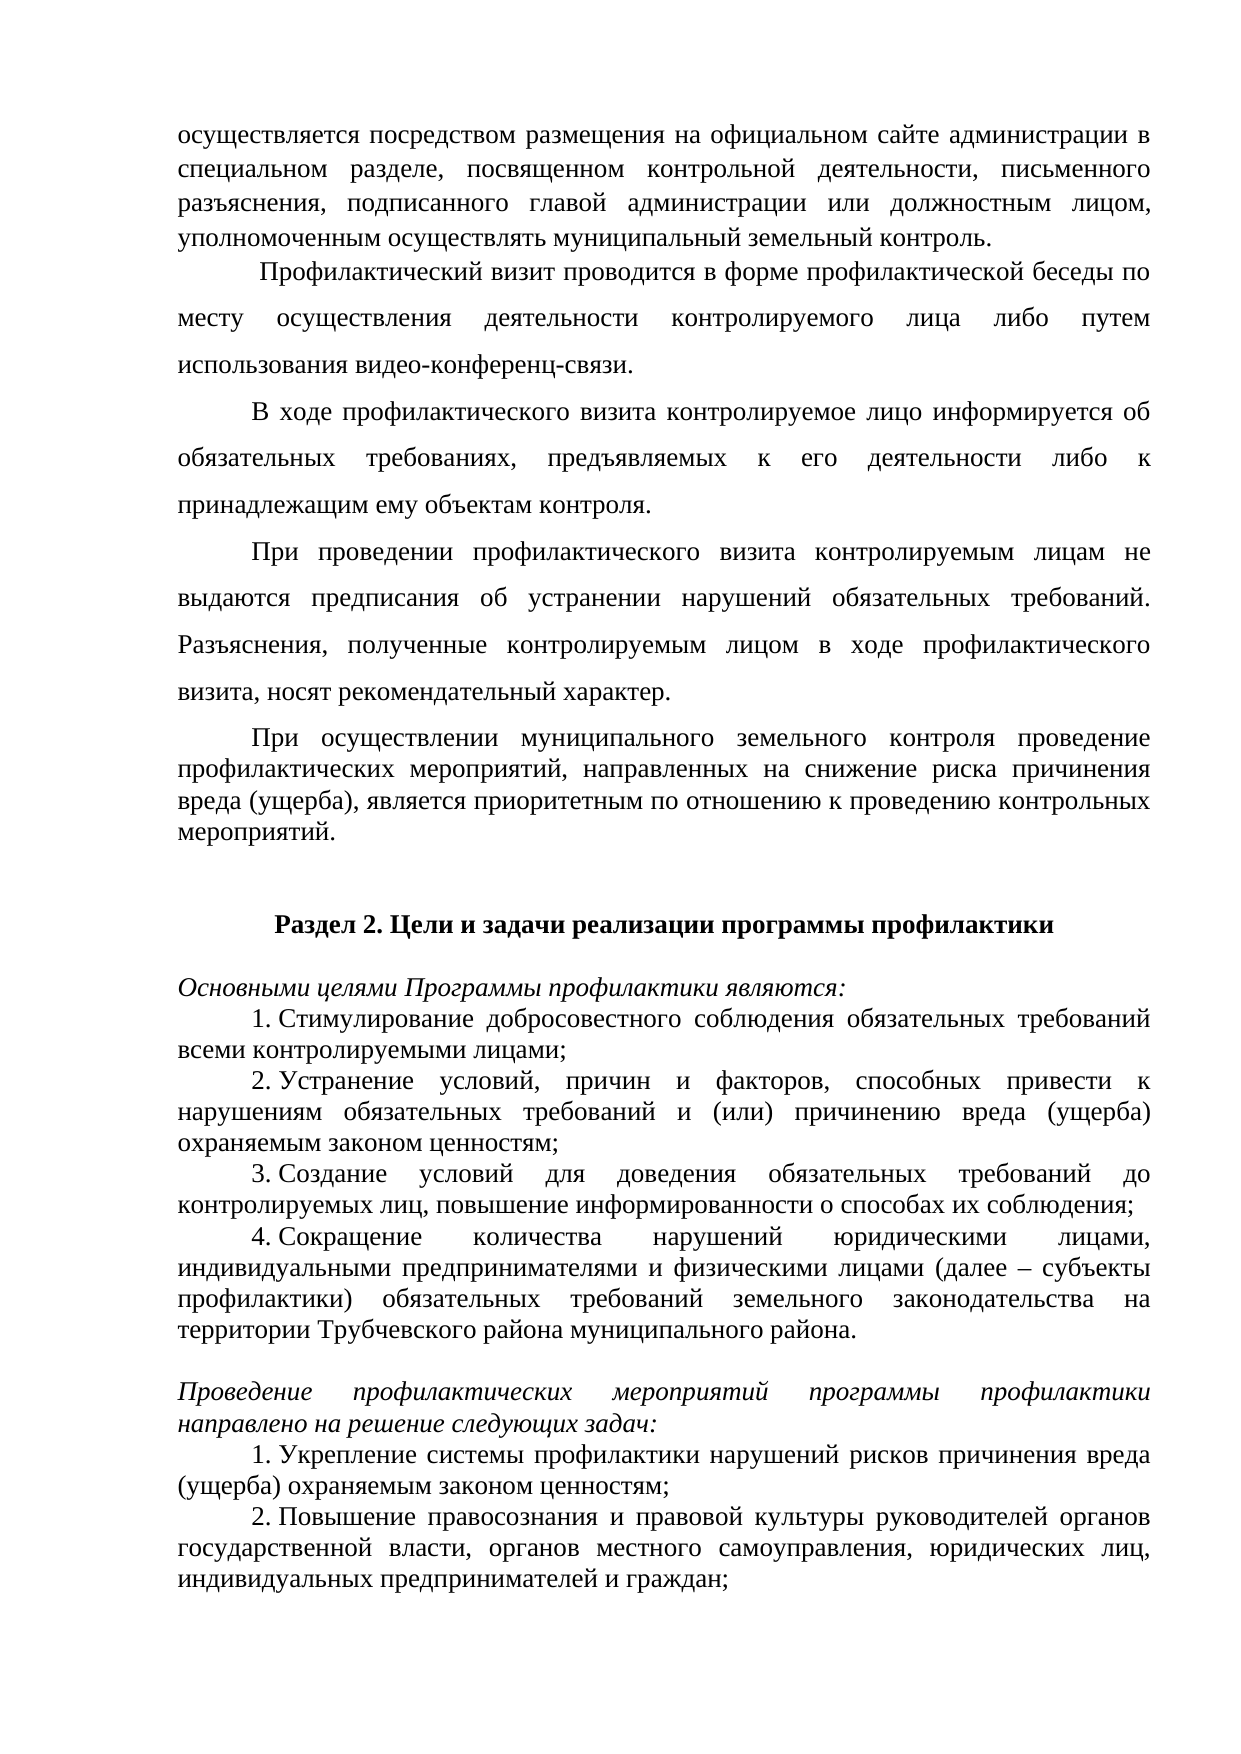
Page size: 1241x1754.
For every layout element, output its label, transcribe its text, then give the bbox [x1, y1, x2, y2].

list Стимулирование добросовестного соблюдения обязательных требований всеми контролируемыми лицами; [177, 1002, 1152, 1064]
text Основными целями Программы профилактики являются: [177, 971, 1152, 1002]
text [177, 118, 1152, 252]
text Раздел 2. Цели и задачи реализации программы профилактики [177, 908, 1152, 939]
list Сокращение количества нарушений юридическими лицами, индивидуальными предпринимателями и физическими лицами (далее – субъекты профилактики) обязательных требований земельного законодательства на территории Трубчевского района муниципального района. [177, 1220, 1152, 1344]
text В ходе профилактического визита контролируемое лицо информируется об обязательных требованиях, предъявляемых к его деятельности либо к принадлежащим ему объектам контроля. [177, 395, 1152, 519]
list Устранение условий, причин и факторов, способных привести к нарушениям обязательных требований и (или) причинению вреда (ущерба) охраняемым законом ценностям; [177, 1064, 1152, 1157]
text Профилактический визит проводится в форме профилактической беседы по месту осуществления деятельности контролируемого лица либо путем использования видео-конференц-связи. [177, 255, 1152, 379]
list Укрепление системы профилактики нарушений рисков причинения вреда (ущерба) охраняемым законом ценностям; [177, 1438, 1152, 1500]
list Создание условий для доведения обязательных требований до контролируемых лиц, повышение информированности о способах их соблюдения; [177, 1157, 1152, 1220]
text Проведение профилактических мероприятий программы профилактики направлено на решение следующих задач: [177, 1376, 1152, 1438]
list Повышение правосознания и правовой культуры руководителей органов государственной власти, органов местного самоуправления, юридических лиц, индивидуальных предпринимателей и граждан; [177, 1500, 1152, 1593]
text При осуществлении муниципального земельного контроля проведение профилактических мероприятий, направленных на снижение риска причинения вреда (ущерба), является приоритетным по отношению к проведению контрольных мероприятий. [177, 721, 1152, 846]
text При проведении профилактического визита контролируемым лицам не выдаются предписания об устранении нарушений обязательных требований. Разъяснения, полученные контролируемым лицом в ходе профилактического визита, носят рекомендательный характер. [177, 535, 1152, 706]
